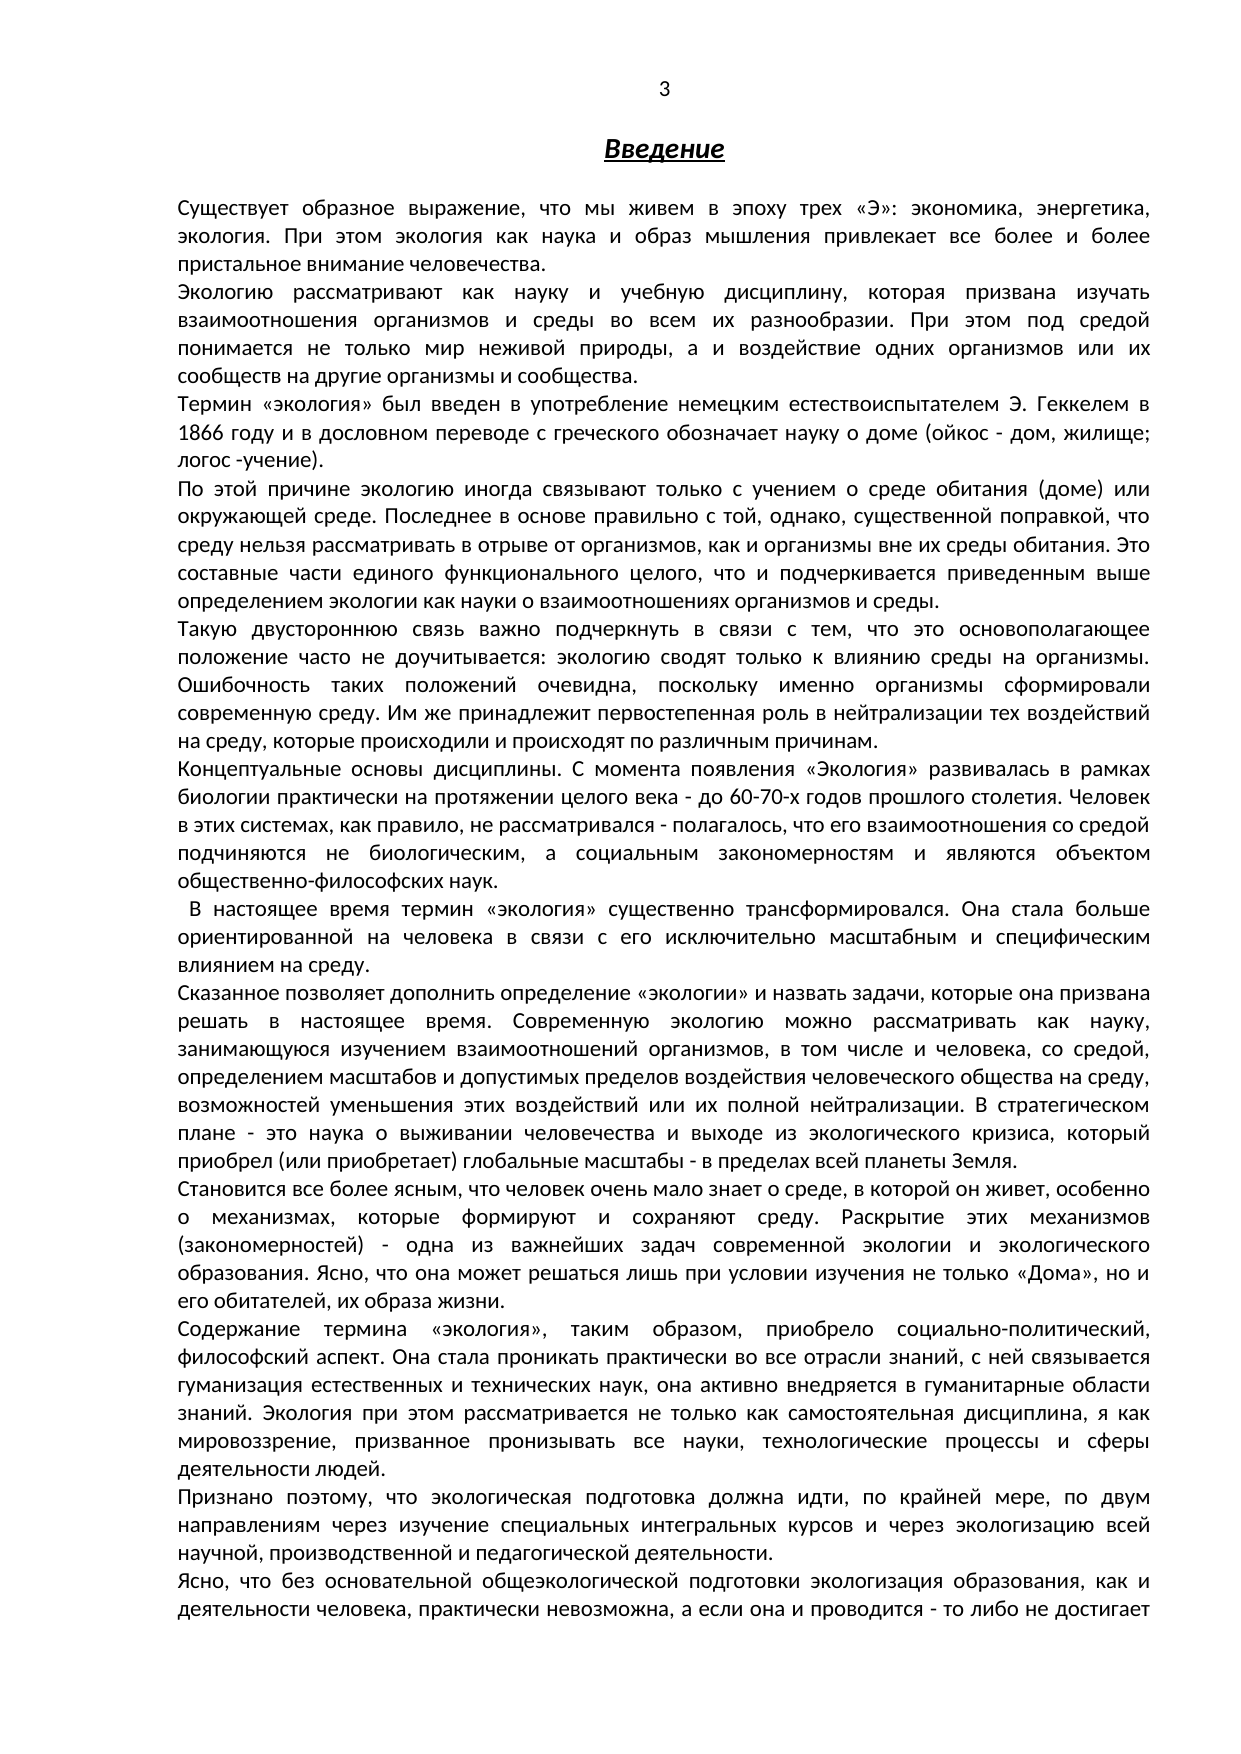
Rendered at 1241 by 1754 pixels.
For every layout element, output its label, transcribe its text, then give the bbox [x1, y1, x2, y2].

text В настоящее время термин «экология» существенно трансформировался. Она стала больше ориентированной на человека в связи с его исключительно масштабным и специфическим влиянием на среду. [177, 894, 1152, 978]
text Экологию рассматривают как науку и учебную дисциплину, которая призвана изучать взаимоотношения организмов и среды во всем их разнообразии. При этом под средой понимается не только мир неживой природы, а и воздействие одних организмов или их сообществ на другие организмы и сообщества. [177, 277, 1152, 389]
text Введение [177, 130, 1152, 165]
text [177, 1566, 1152, 1622]
text Такую двустороннюю связь важно подчеркнуть в связи с тем, что это основополагающее положение часто не доучитывается: экологию сводят только к влиянию среды на организмы. Ошибочность таких положений очевидна, поскольку именно организмы сформировали современную среду. Им же принадлежит первостепенная роль в нейтрализации тех воздействий на среду, которые происходили и происходят по различным причинам. [177, 614, 1152, 754]
text По этой причине экологию иногда связывают только с учением о среде обитания (доме) или окружающей среде. Последнее в основе правильно с той, однако, существенной поправкой, что среду нельзя рассматривать в отрыве от организмов, как и организмы вне их среды обитания. Это составные части единого функционального целого, что и подчеркивается приведенным выше определением экологии как науки о взаимоотношениях организмов и среды. [177, 474, 1152, 614]
text Термин «экология» был введен в употребление немецким естествоиспытателем Э. Геккелем в 1866 году и в дословном переводе с греческого обозначает науку о доме (ойкос - дом, жилище; логос -учение). [177, 389, 1152, 474]
text Существует образное выражение, что мы живем в эпоху трех «Э»: экономика, энергетика, экология. При этом экология как наука и образ мышления привлекает все более и более пристальное внимание человечества. [177, 193, 1152, 277]
text Концептуальные основы дисциплины. С момента появления «Экология» развивалась в рамках биологии практически на протяжении целого века - до 60-70-х годов прошлого столетия. Человек в этих системах, как правило, не рассматривался - полагалось, что его взаимоотношения со средой подчиняются не биологическим, а социальным закономерностям и являются объектом общественно-философских наук. [177, 754, 1152, 894]
text Становится все более ясным, что человек очень мало знает о среде, в которой он живет, особенно о механизмах, которые формируют и сохраняют среду. Раскрытие этих механизмов (закономерностей) - одна из важнейших задач современной экологии и экологического образования. Ясно, что она может решаться лишь при условии изучения не только «Дома», но и его обитателей, их образа жизни. [177, 1174, 1152, 1314]
text Признано поэтому, что экологическая подготовка должна идти, по крайней мере, по двум направлениям через изучение специальных интегральных курсов и через экологизацию всей научной, производственной и педагогической деятельности. [177, 1482, 1152, 1566]
text Содержание термина «экология», таким образом, приобрело социально-политический, философский аспект. Она стала проникать практически во все отрасли знаний, с ней связывается гуманизация естественных и технических наук, она активно внедряется в гуманитарные области знаний. Экология при этом рассматривается не только как самостоятельная дисциплина, я как мировоззрение, призванное пронизывать все науки, технологические процессы и сферы деятельности людей. [177, 1314, 1152, 1482]
text Сказанное позволяет дополнить определение «экологии» и назвать задачи, которые она призвана решать в настоящее время. Современную экологию можно рассматривать как науку, занимающуюся изучением взаимоотношений организмов, в том числе и человека, со средой, определением масштабов и допустимых пределов воздействия человеческого общества на среду, возможностей уменьшения этих воздействий или их полной нейтрализации. В стратегическом плане - это наука о выживании человечества и выходе из экологического кризиса, который приобрел (или приобретает) глобальные масштабы - в пределах всей планеты Земля. [177, 978, 1152, 1174]
